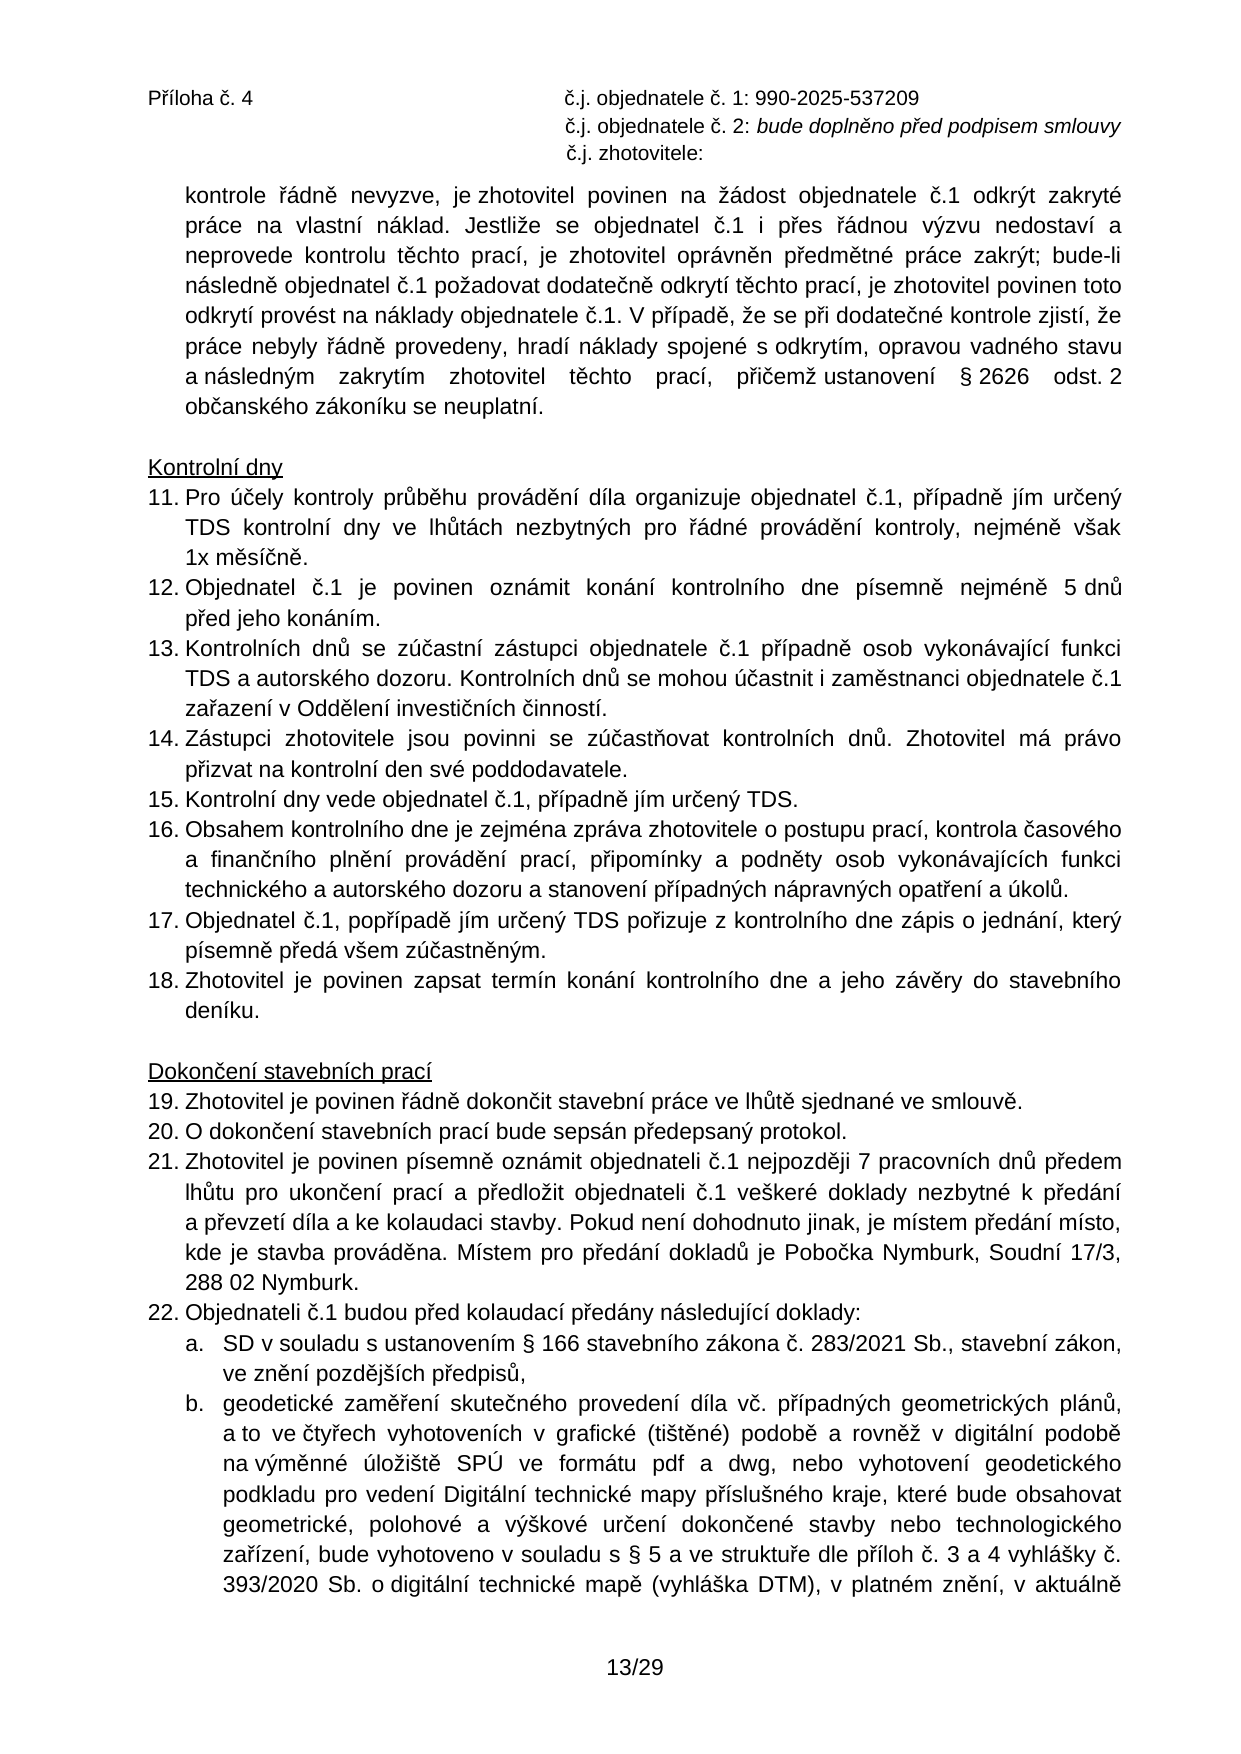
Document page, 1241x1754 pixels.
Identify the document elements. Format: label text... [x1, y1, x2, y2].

list Pro účely kontroly průběhu provádění díla organizuje objednatel č.1, případně jím určený TDS kontrolní dny ve lhůtách nezbytných pro řádné provádění kontroly, nejméně však 1x měsíčně. [148, 484, 1122, 570]
list Zhotovitel je povinen písemně oznámit objednateli č.1 nejpozději 7 pracovních dnů předem lhůtu pro ukončení prací a předložit objednateli č.1 veškeré doklady nezbytné k předání a převzetí díla a ke kolaudaci stavby. Pokud není dohodnuto jinak, je místem předání místo, kde je stavba prováděna. Místem pro předání dokladů je Pobočka Nymburk, Soudní 17/3, 288 02 Nymburk. [148, 1148, 1122, 1295]
list Zástupci zhotovitele jsou povinni se zúčastňovat kontrolních dnů. Zhotovitel má právo přizvat na kontrolní den své poddodavatele. [148, 725, 1122, 782]
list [148, 182, 1122, 419]
list Objednatel č.1, popřípadě jím určený TDS pořizuje z kontrolního dne zápis o jednání, který písemně předá všem zúčastněným. [148, 907, 1122, 963]
list Objednateli č.1 budou před kolaudací předány následující doklady: [148, 1299, 1122, 1326]
list Zhotovitel je povinen zapsat termín konání kontrolního dne a jeho závěry do stavebního deníku. [148, 967, 1122, 1023]
text Kontrolní dny [148, 453, 1122, 480]
list Obsahem kontrolního dne je zejména zpráva zhotovitele o postupu prací, kontrola časového a finančního plnění provádění prací, připomínky a podněty osob vykonávajících funkci technického a autorského dozoru a stanovení případných nápravných opatření a úkolů. [148, 816, 1122, 903]
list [185, 1390, 1122, 1597]
list O dokončení stavebních prací bude sepsán předepsaný protokol. [148, 1118, 1122, 1144]
text Dokončení stavebních prací [148, 1058, 1122, 1084]
list Kontrolních dnů se zúčastní zástupci objednatele č.1 případně osob vykonávající funkci TDS a autorského dozoru. Kontrolních dnů se mohou účastnit i zaměstnanci objednatele č.1 zařazení v Oddělení investičních činností. [148, 635, 1122, 721]
list Objednatel č.1 je povinen oznámit konání kontrolního dne písemně nejméně 5 dnů před jeho konáním. [148, 574, 1122, 631]
list Kontrolní dny vede objednatel č.1, případně jím určený TDS. [148, 786, 1122, 812]
list Zhotovitel je povinen řádně dokončit stavební práce ve lhůtě sjednané ve smlouvě. [148, 1088, 1122, 1114]
list SD v souladu s ustanovením § 166 stavebního zákona č. 283/2021 Sb., stavební zákon, ve znění pozdějších předpisů, [185, 1329, 1122, 1386]
